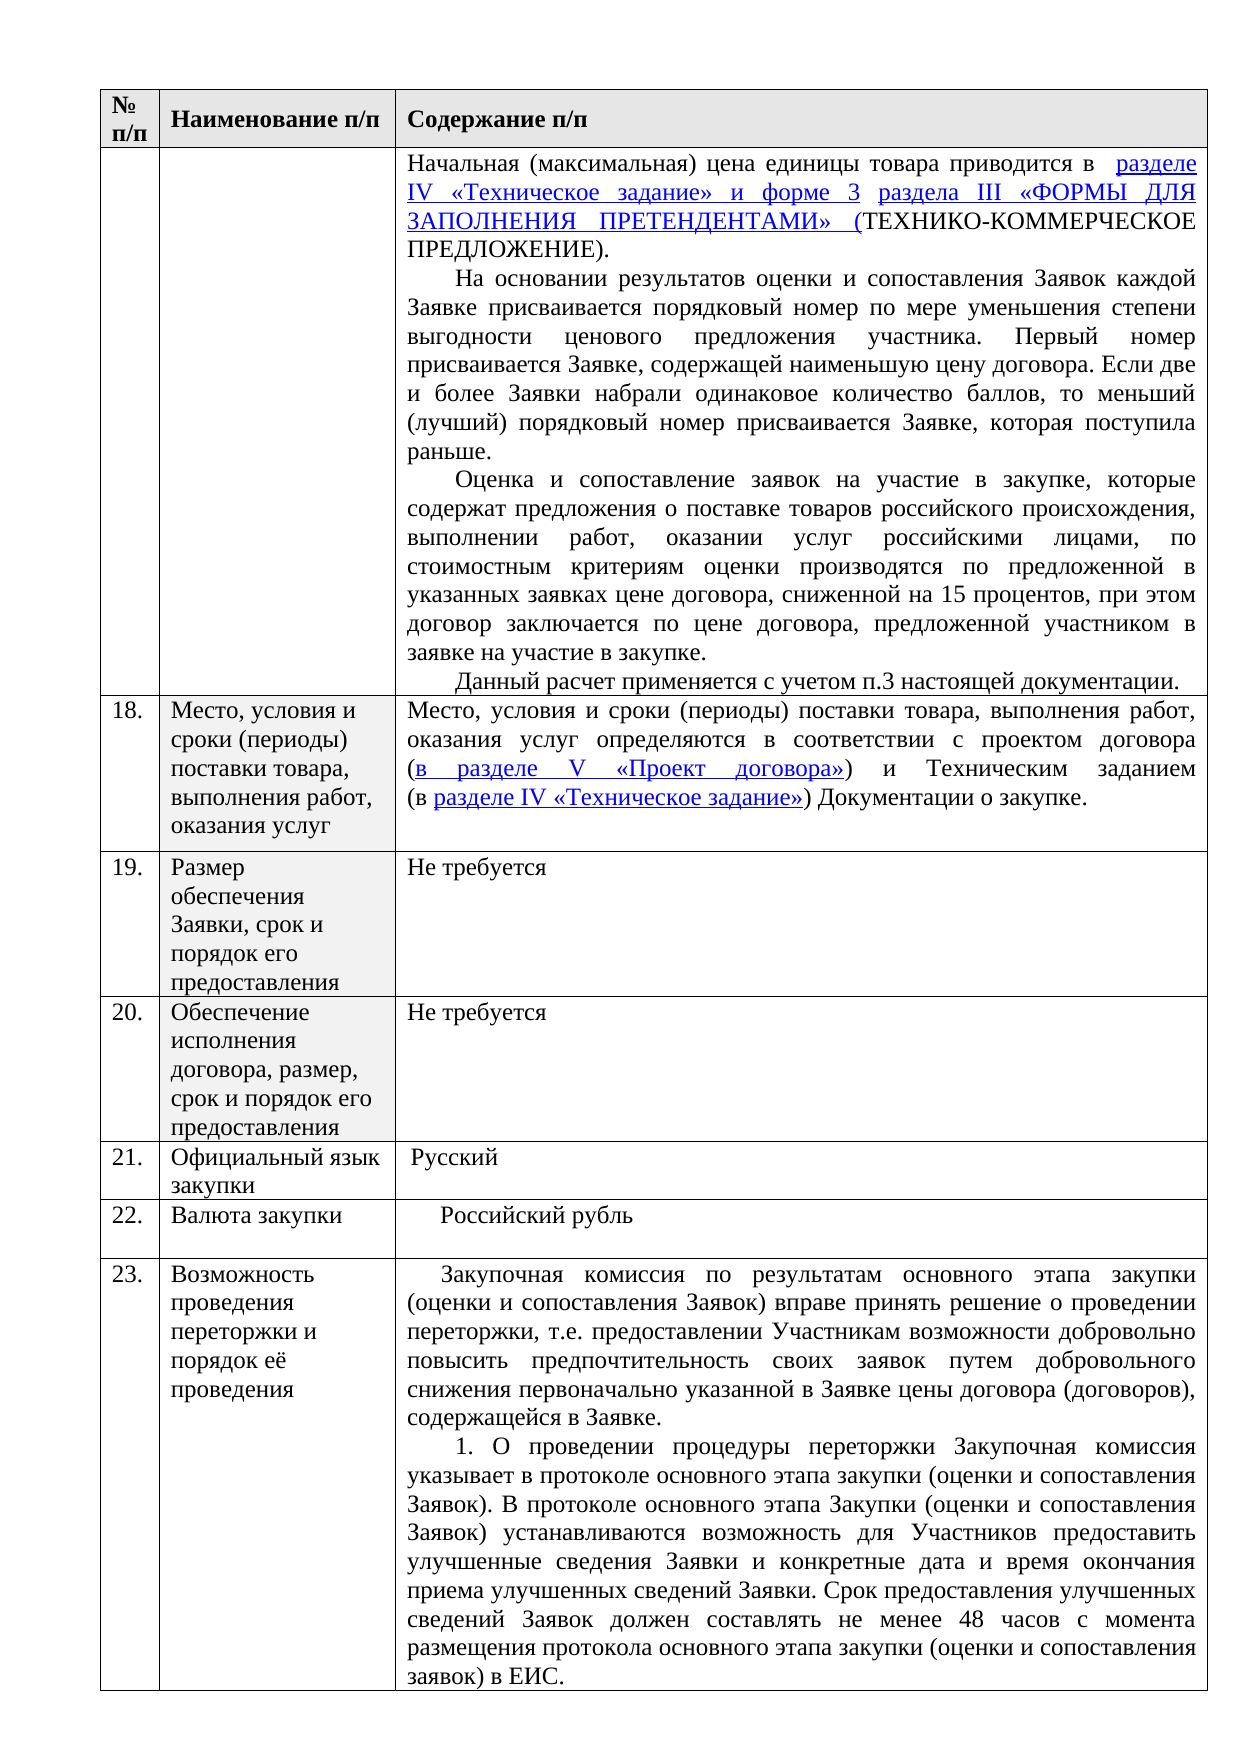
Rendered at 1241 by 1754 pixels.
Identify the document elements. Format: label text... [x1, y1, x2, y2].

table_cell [396, 148, 1207, 694]
table_cell [101, 1200, 159, 1258]
table_header Наименование п/п [160, 90, 395, 147]
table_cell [160, 1259, 395, 1690]
table_cell [101, 1259, 159, 1690]
table_cell [101, 852, 159, 996]
table_cell Не требуется [396, 852, 1207, 996]
table_cell [101, 997, 159, 1141]
table_cell Обеспечение исполнения договора, размер, срок и порядок его предоставления [160, 997, 395, 1141]
table_cell [101, 148, 159, 694]
table_cell Русский [396, 1142, 1207, 1199]
table_cell Место, условия и сроки (периоды) поставки товара, выполнения работ, оказания услуг [160, 696, 395, 851]
table_cell Не требуется [396, 997, 1207, 1141]
table_cell Место, условия и сроки (периоды) поставки товара, выполнения работ, оказания услуг определяются в соответствии с проектом договора (в разделе V «Проект договора») и Техническим заданием (в разделе IV «Техническое задание») Документации о закупке. [396, 696, 1207, 851]
table_header № п/п [101, 90, 159, 147]
table_cell Официальный язык закупки [160, 1142, 395, 1199]
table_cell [160, 148, 395, 694]
table_cell Валюта закупки [160, 1200, 395, 1258]
table_cell [101, 696, 159, 851]
table_cell Размер обеспечения Заявки, срок и порядок его предоставления [160, 852, 395, 996]
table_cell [396, 1259, 1207, 1690]
table_header Содержание п/п [396, 90, 1207, 147]
table_cell [101, 1142, 159, 1199]
table_cell Российский рубль [396, 1200, 1207, 1258]
